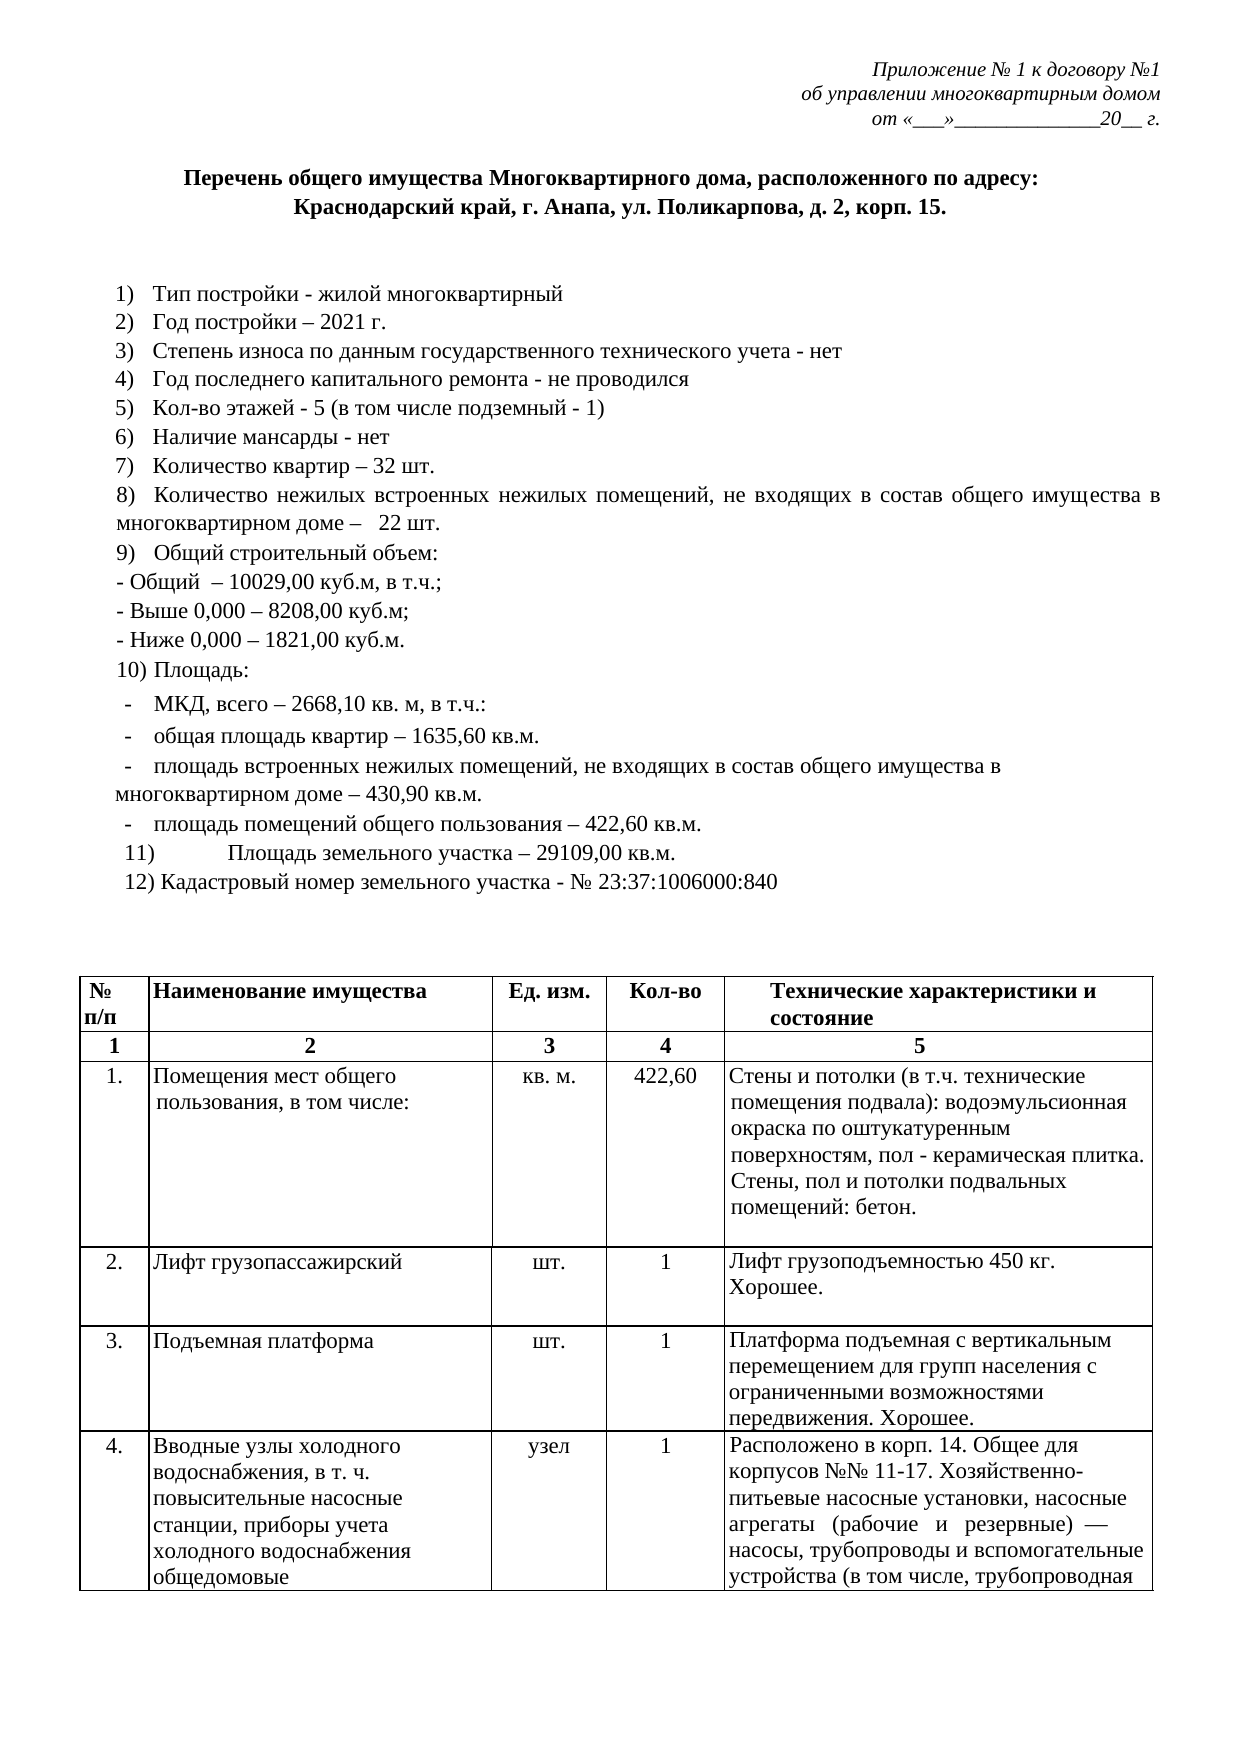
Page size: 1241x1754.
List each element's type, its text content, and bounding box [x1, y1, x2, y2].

text - Ниже 0,000 – 1821,00 куб.м. [116, 625, 1160, 653]
table_cell 2 [150, 1032, 492, 1061]
table_header № п/п [81, 977, 148, 1031]
list Тип постройки - жилой многоквартирный [115, 278, 742, 307]
table_cell 1 [81, 1032, 148, 1061]
table_header Ед. изм. [493, 977, 606, 1031]
list Год последнего капитального ремонта - не проводился [115, 364, 881, 392]
text - Выше 0,000 – 8208,00 куб.м; [116, 596, 1160, 624]
text Перечень общего имущества Многоквартирного дома, расположенного по адресу: [80, 163, 1143, 191]
text от «___»______________20__ г. [80, 105, 1160, 129]
list общая площадь квартир – 1635,60 кв.м. [80, 722, 1160, 748]
list Количество квартир – 32 шт. [115, 451, 881, 479]
table_cell [725, 1032, 910, 1061]
list Год постройки – 2021 г. [115, 307, 742, 335]
table_cell 3 [493, 1032, 606, 1061]
table_cell Лифт грузоподъемностью 450 кг. Хорошее. [725, 1248, 1152, 1325]
table_cell 422,60 [607, 1062, 724, 1246]
table_cell 5 [910, 1032, 1152, 1061]
table_cell шт. [492, 1248, 606, 1325]
text об управлении многоквартирным домом [80, 81, 1160, 105]
table_cell Стены и потолки (в т.ч. технические помещения подвала): водоэмульсионная окраска по оштукатуренным поверхностям, пол - керамическая плитка. Стены, пол и потолки подвальных помещений: бетон. [725, 1062, 1152, 1246]
list Количество нежилых встроенных нежилых помещений, не входящих в состав общего имущества в многоквартирном доме – 22 шт. [116, 480, 1160, 536]
table_cell узел [492, 1432, 606, 1590]
list площадь помещений общего пользования – 422,60 кв.м. [80, 808, 1160, 837]
text Приложение № 1 к договору №1 [80, 57, 1160, 81]
list Площадь: [116, 655, 1160, 683]
table_cell 1 [607, 1248, 724, 1325]
list МКД, всего – 2668,10 кв. м, в т.ч.: [80, 689, 1160, 716]
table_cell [725, 1432, 1152, 1590]
table_header Наименование имущества [150, 977, 492, 1031]
text Краснодарский край, г. Анапа, ул. Поликарпова, д. 2, корп. 15. [80, 191, 1160, 220]
table_header Технические характеристики и состояние [725, 977, 1152, 1031]
table_cell Помещения мест общего пользования, в том числе: [150, 1062, 492, 1246]
table_cell 3. [81, 1327, 148, 1430]
list площадь встроенных нежилых помещений, не входящих в состав общего имущества в многоквартирном доме – 430,90 кв.м. [115, 752, 1160, 807]
table_cell Платформа подъемная с вертикальным перемещением для групп населения с ограниченными возможностями передвижения. Хорошее. [725, 1327, 1152, 1430]
list Общий строительный объем: [116, 538, 1160, 566]
list Кол-во этажей - 5 (в том числе подземный - 1) [115, 393, 881, 421]
table_cell 1 [607, 1432, 724, 1590]
text - Общий – 10029,00 куб.м, в т.ч.; [116, 567, 1160, 595]
table_cell 4. [81, 1432, 148, 1590]
list Степень износа по данным государственного технического учета - нет [115, 336, 881, 364]
table_cell шт. [492, 1327, 606, 1430]
table_header Кол-во [607, 977, 724, 1031]
table_cell 1 [607, 1327, 724, 1430]
table_cell 2. [81, 1248, 148, 1325]
table_cell кв. м. [493, 1062, 606, 1246]
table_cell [150, 1432, 491, 1590]
list Площадь земельного участка – 29109,00 кв.м. 12) Кадастровый номер земельного участка - № 23:37:1006000:840 [124, 837, 1096, 895]
table_cell Подъемная платформа [150, 1327, 491, 1430]
table_cell 4 [607, 1032, 724, 1061]
table_cell 1. [81, 1062, 148, 1246]
table_cell Лифт грузопассажирский [150, 1248, 491, 1325]
list Наличие мансарды - нет [115, 422, 881, 450]
